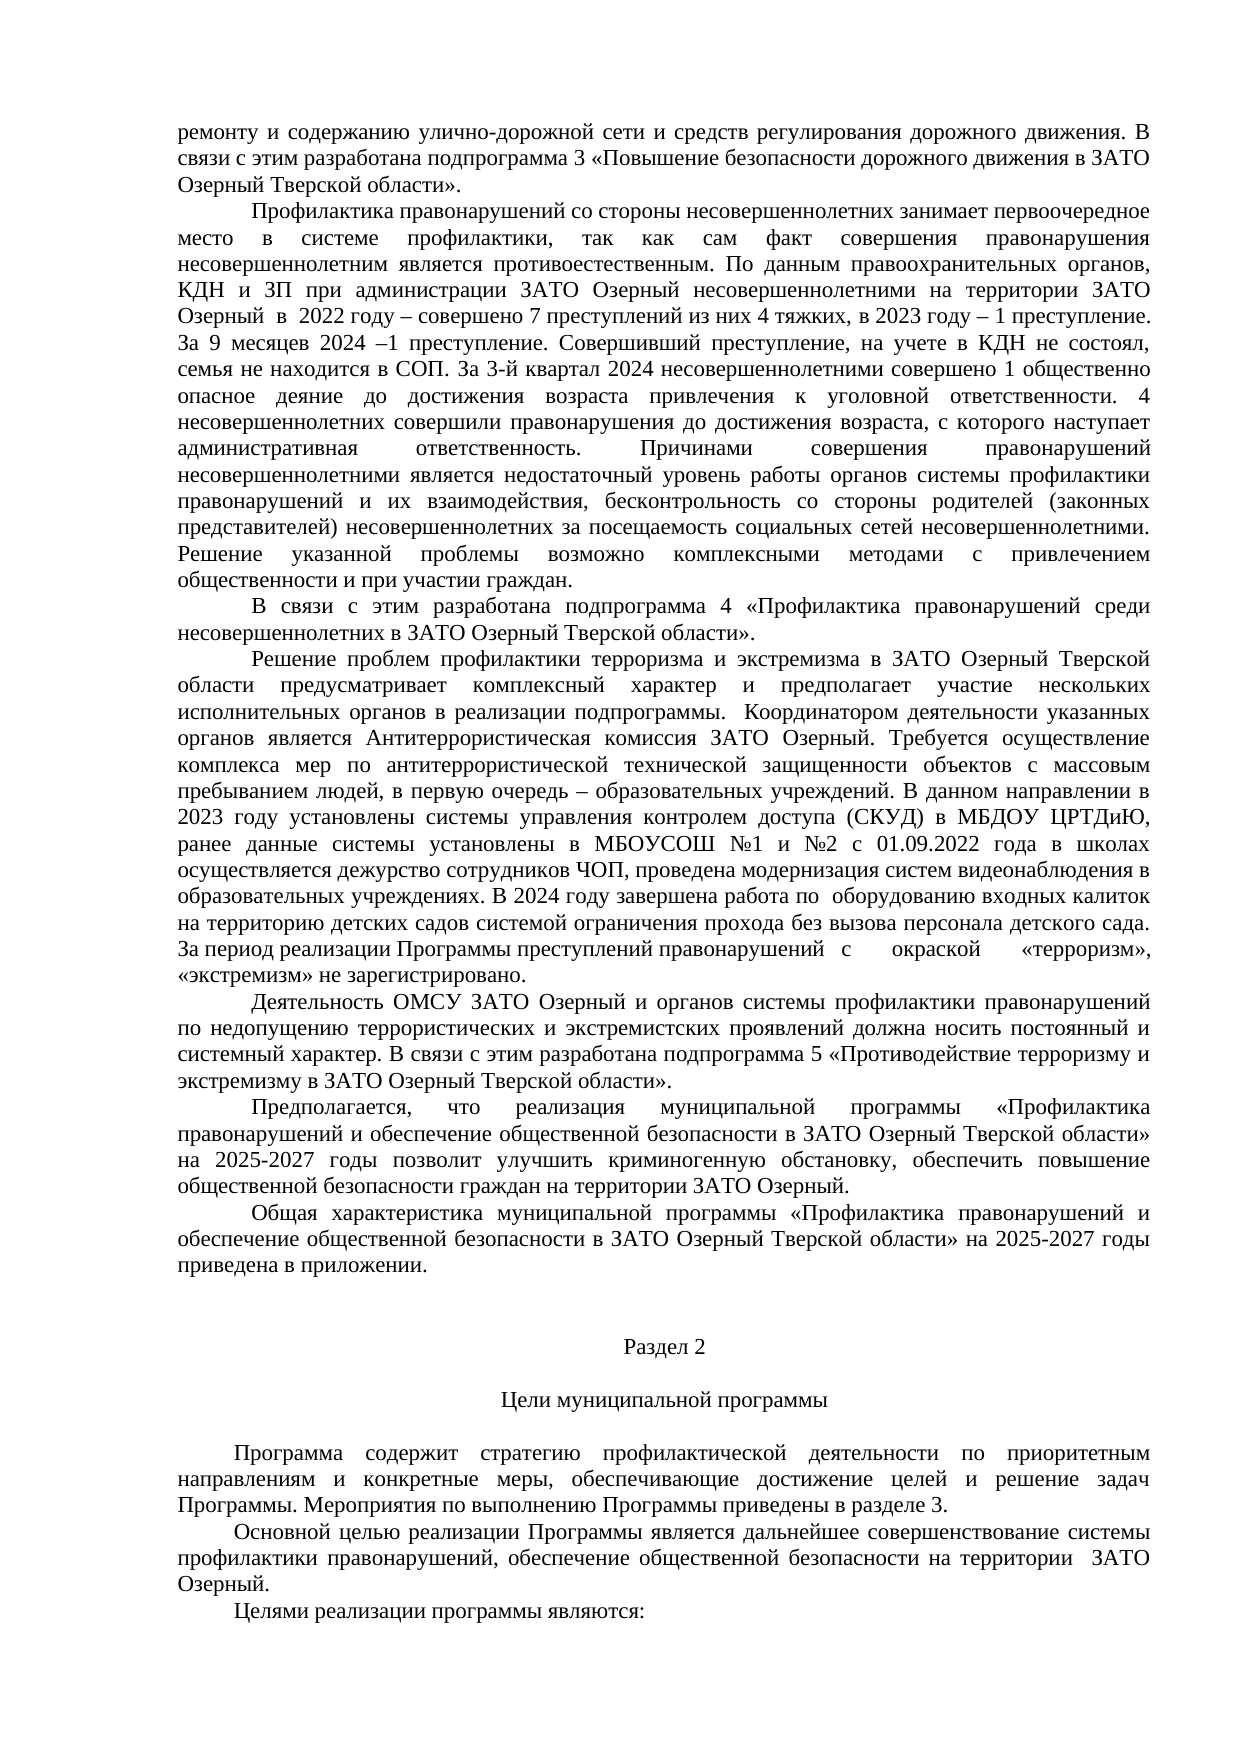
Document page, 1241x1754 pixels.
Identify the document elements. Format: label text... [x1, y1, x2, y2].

text Целями реализации программы являются: [177, 1597, 1152, 1623]
text Общая характеристика муниципальной программы «Профилактика правонарушений и обеспечение общественной безопасности в ЗАТО Озерный Тверской области» на 2025-2027 годы приведена в приложении. [177, 1199, 1152, 1278]
text Раздел 2 [177, 1333, 1152, 1359]
text Цели муниципальной программы [177, 1386, 1152, 1412]
text Деятельность ОМСУ ЗАТО Озерный и органов системы профилактики правонарушений по недопущению террористических и экстремистских проявлений должна носить постоянный и системный характер. В связи с этим разработана подпрограмма 5 «Противодействие терроризму и экстремизму в ЗАТО Озерный Тверской области». [177, 988, 1152, 1093]
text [177, 118, 1152, 197]
text Предполагается, что реализация муниципальной программы «Профилактика правонарушений и обеспечение общественной безопасности в ЗАТО Озерный Тверской области» на 2025-2027 годы позволит улучшить криминогенную обстановку, обеспечить повышение общественной безопасности граждан на территории ЗАТО Озерный. [177, 1093, 1152, 1199]
text Программа содержит стратегию профилактической деятельности по приоритетным направлениям и конкретные меры, обеспечивающие достижение целей и решение задач Программы. Мероприятия по выполнению Программы приведены в разделе 3. [177, 1439, 1152, 1518]
text Основной целью реализации Программы является дальнейшее совершенствование системы профилактики правонарушений, обеспечение общественной безопасности на территории ЗАТО Озерный. [177, 1518, 1152, 1597]
text Решение проблем профилактики терроризма и экстремизма в ЗАТО Озерный Тверской области предусматривает комплексный характер и предполагает участие нескольких исполнительных органов в реализации подпрограммы. Координатором деятельности указанных органов является Антитеррористическая комиссия ЗАТО Озерный. Требуется осуществление комплекса мер по антитеррористической технической защищенности объектов с массовым пребыванием людей, в первую очередь – образовательных учреждений. В данном направлении в 2023 году установлены системы управления контролем доступа (СКУД) в МБДОУ ЦРТДиЮ, ранее данные системы установлены в МБОУСОШ №1 и №2 с 01.09.2022 года в школах осуществляется дежурство сотрудников ЧОП, проведена модернизация систем видеонаблюдения в образовательных учреждениях. В 2024 году завершена работа по оборудованию входных калиток на территорию детских садов системой ограничения прохода без вызова персонала детского сада. За период реализации Программы преступлений правонарушений с окраской «терроризм», «экстремизм» не зарегистрировано. [177, 645, 1152, 988]
text В связи с этим разработана подпрограмма 4 «Профилактика правонарушений среди несовершеннолетних в ЗАТО Озерный Тверской области». [177, 592, 1152, 645]
text Профилактика правонарушений со стороны несовершеннолетних занимает первоочередное место в системе профилактики, так как сам факт совершения правонарушения несовершеннолетним является противоестественным. По данным правоохранительных органов, КДН и ЗП при администрации ЗАТО Озерный несовершеннолетними на территории ЗАТО Озерный в 2022 году – совершено 7 преступлений из них 4 тяжких, в 2023 году – 1 преступление. За 9 месяцев 2024 –1 преступление. Совершивший преступление, на учете в КДН не состоял, семья не находится в СОП. За 3-й квартал 2024 несовершеннолетними совершено 1 общественно опасное деяние до достижения возраста привлечения к уголовной ответственности. 4 несовершеннолетних совершили правонарушения до достижения возраста, с которого наступает административная ответственность. Причинами совершения правонарушений несовершеннолетними является недостаточный уровень работы органов системы профилактики правонарушений и их взаимодействия, бесконтрольность со стороны родителей (законных представителей) несовершеннолетних за посещаемость социальных сетей несовершеннолетними. Решение указанной проблемы возможно комплексными методами с привлечением общественности и при участии граждан. [177, 197, 1152, 592]
